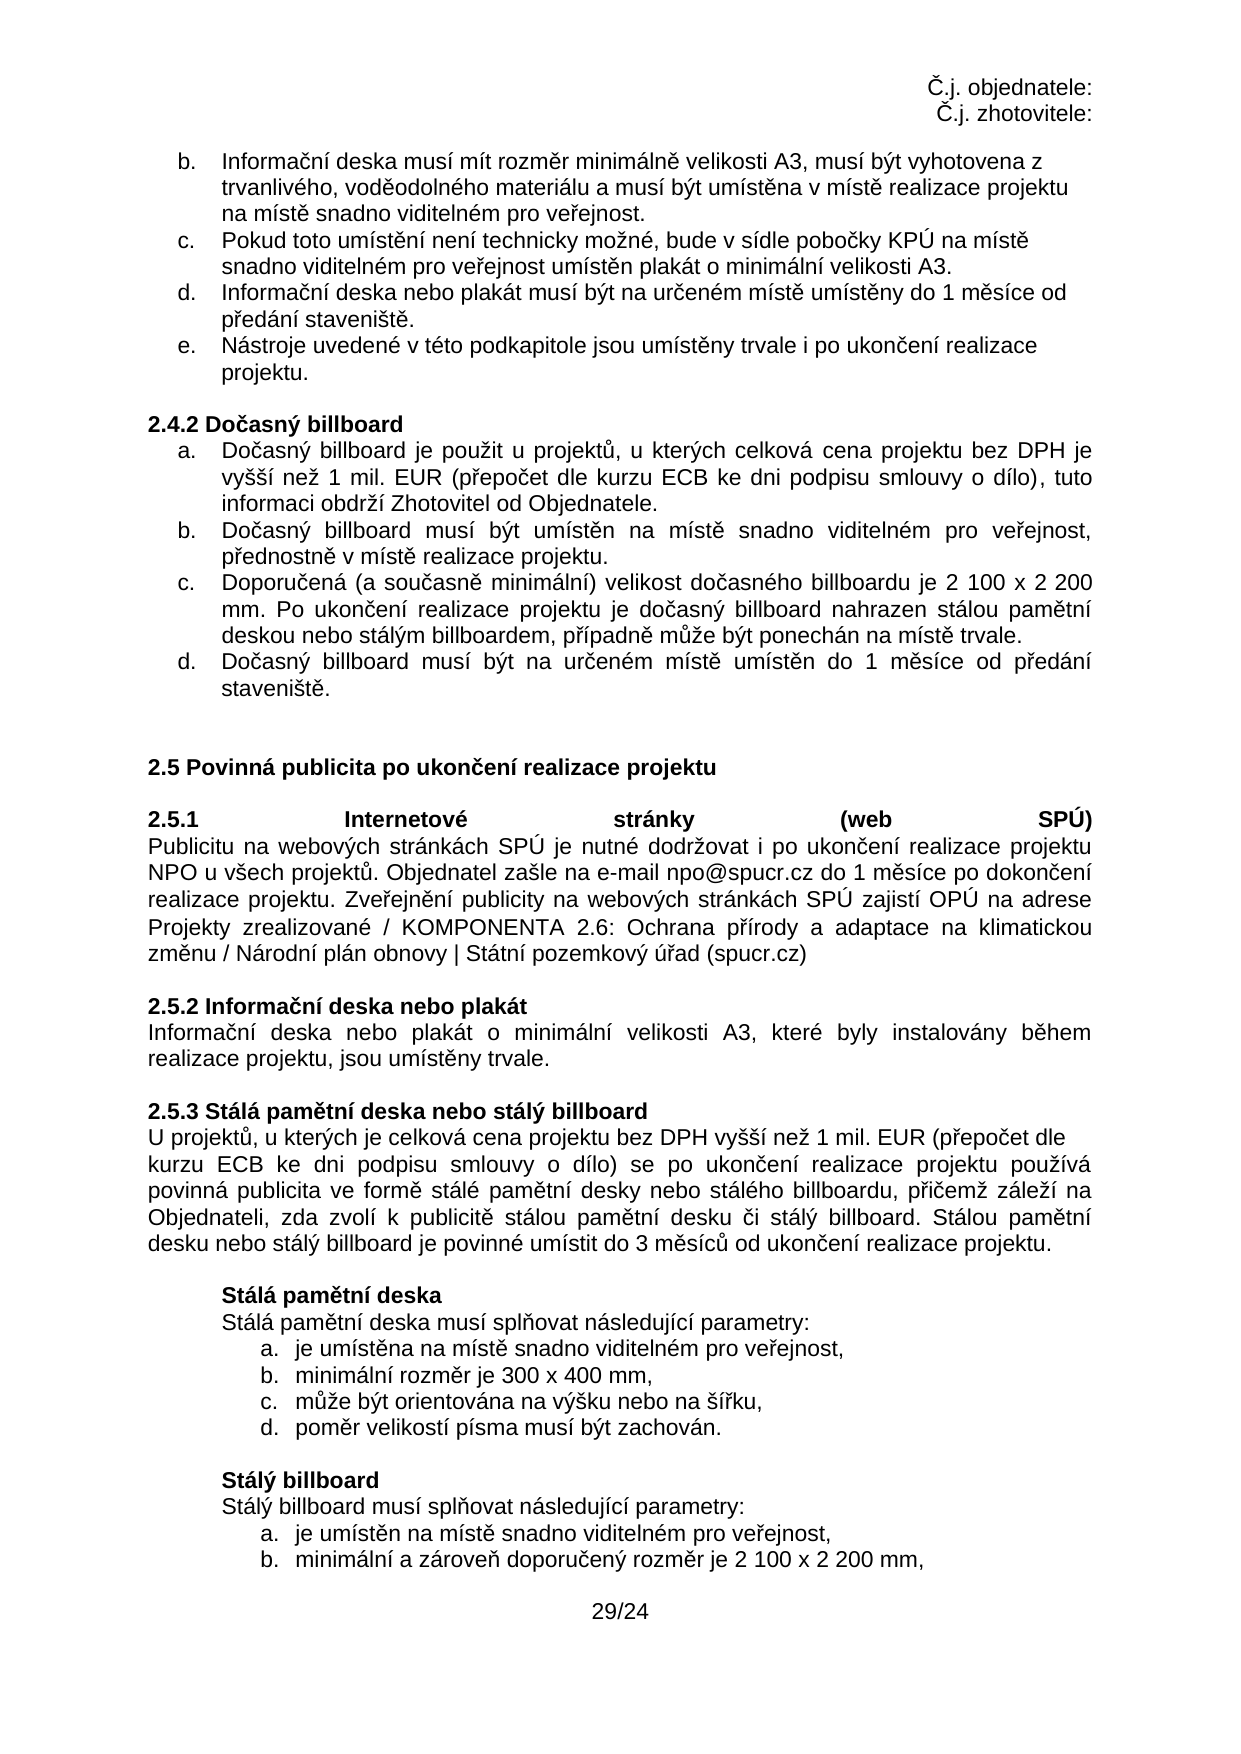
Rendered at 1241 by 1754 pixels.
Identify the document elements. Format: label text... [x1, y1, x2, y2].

text Stálý billboard musí splňovat následující parametry: [148, 1493, 1093, 1520]
list Informační deska musí mít rozměr minimálně velikosti A3, musí být vyhotovena z trvanlivého, voděodolného materiálu a musí být umístěna v místě realizace projektu na místě snadno viditelném pro veřejnost. [177, 148, 1093, 227]
text d. Dočasný billboard musí být na určeném místě umístěn do 1 měsíce od předání staveniště. [177, 648, 1093, 701]
list minimální a zároveň doporučený rozměr je 2 100 x 2 200 mm, [260, 1546, 1093, 1572]
list může být orientována na výšku nebo na šířku, [260, 1388, 1093, 1414]
list poměr velikostí písma musí být zachován. [260, 1414, 1093, 1441]
list Dočasný billboard musí být umístěn na místě snadno viditelném pro veřejnost, přednostně v místě realizace projektu. [177, 517, 1093, 569]
text 2.4.2 Dočasný billboard [148, 411, 1093, 437]
text kurzu ECB ke dni podpisu smlouvy o dílo) se po ukončení realizace projektu používá povinná publicita ve formě stálé pamětní desky nebo stálého billboardu, přičemž záleží na Objednateli, zda zvolí k publicitě stálou pamětní desku či stálý billboard. Stálou pamětní desku nebo stálý billboard je povinné umístit do 3 měsíců od ukončení realizace projektu. [148, 1151, 1093, 1256]
text 2.5.1 Internetové stránky (web SPÚ) Publicitu na webových stránkách SPÚ je nutné dodržovat i po ukončení realizace projektu NPO u všech projektů. Objednatel zašle na e-mail npo@spucr.cz do 1 měsíce po dokončení realizace projektu. Zveřejnění publicity na webových stránkách SPÚ zajistí OPÚ na adrese Projekty zrealizované / KOMPONENTA 2.6: Ochrana přírody a adaptace na klimatickou změnu / Národní plán obnovy | Státní pozemkový úřad (spucr.cz) [148, 806, 1093, 966]
text Stálá pamětní deska [148, 1282, 1093, 1309]
text Stálá pamětní deska musí splňovat následující parametry: [148, 1309, 1093, 1335]
text U projektů, u kterých je celková cena projektu bez DPH vyšší než 1 mil. EUR (přepočet dle [148, 1124, 1093, 1151]
text 2.5.3 Stálá pamětní deska nebo stálý billboard [148, 1098, 1093, 1124]
list Dočasný billboard je použit u projektů, u kterých celková cena projektu bez DPH je vyšší než 1 mil. EUR (přepočet dle kurzu ECB ke dni podpisu smlouvy o dílo), tuto informaci obdrží Zhotovitel od Objednatele. [177, 437, 1093, 517]
text 2.5 Povinná publicita po ukončení realizace projektu [148, 754, 1093, 780]
list je umístěn na místě snadno viditelném pro veřejnost, [260, 1520, 1093, 1546]
text Stálý billboard [148, 1467, 1093, 1493]
list Pokud toto umístění není technicky možné, bude v sídle pobočky KPÚ na místě snadno viditelném pro veřejnost umístěn plakát o minimální velikosti A3. [177, 227, 1093, 279]
list minimální rozměr je 300 x 400 mm, [260, 1362, 1093, 1388]
text 2.5.2 Informační deska nebo plakát [148, 993, 1093, 1019]
text Informační deska nebo plakát o minimální velikosti A3, které byly instalovány během realizace projektu, jsou umístěny trvale. [148, 1019, 1093, 1072]
list Doporučená (a současně minimální) velikost dočasného billboardu je 2 100 x 2 200 mm. Po ukončení realizace projektu je dočasný billboard nahrazen stálou pamětní deskou nebo stálým billboardem, případně může být ponechán na místě trvale. [177, 569, 1093, 648]
text e. Nástroje uvedené v této podkapitole jsou umístěny trvale i po ukončení realizace projektu. [177, 332, 1093, 385]
text d. Informační deska nebo plakát musí být na určeném místě umístěny do 1 měsíce od předání staveniště. [177, 279, 1093, 332]
list je umístěna na místě snadno viditelném pro veřejnost, [260, 1335, 1093, 1362]
